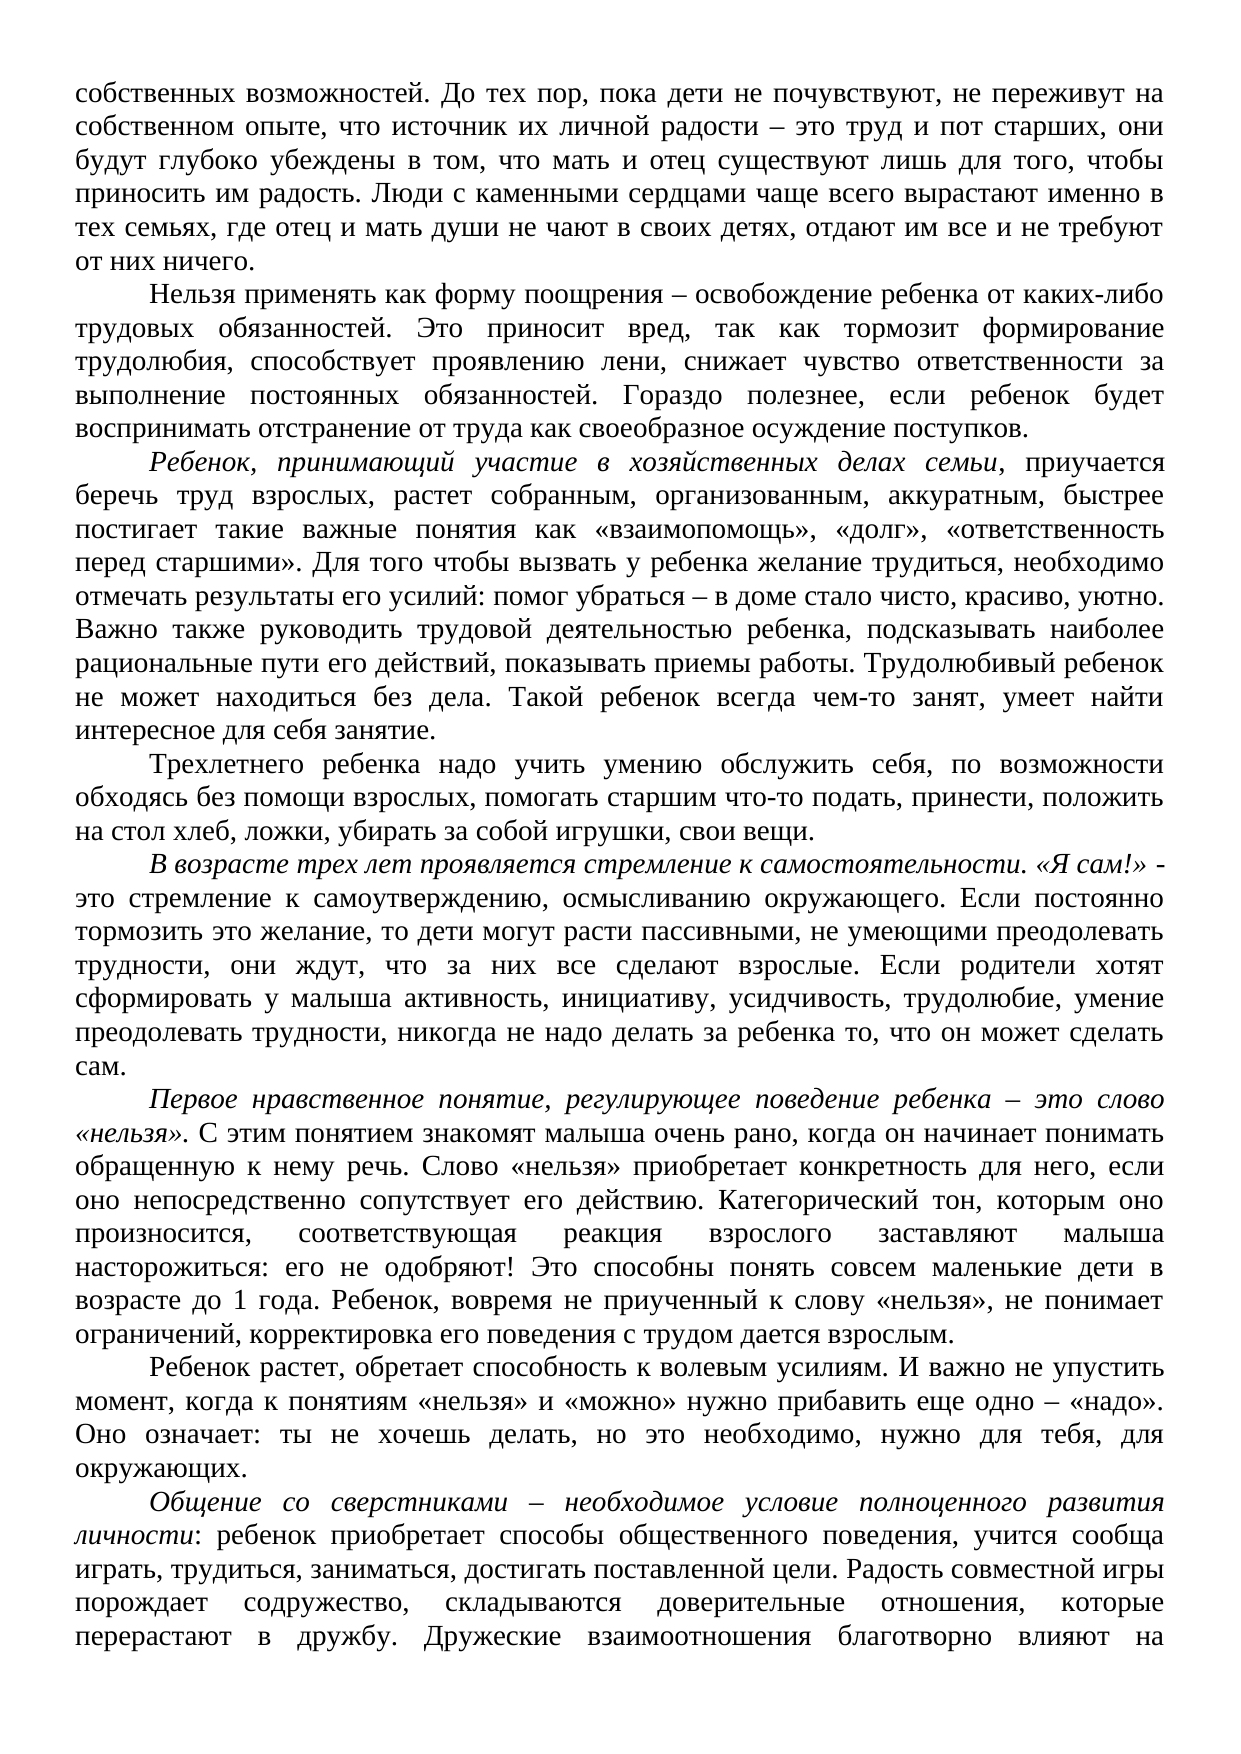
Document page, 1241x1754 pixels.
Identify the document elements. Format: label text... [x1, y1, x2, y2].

text Ребенок растет, обретает способность к волевым усилиям. И важно не упустить момент, когда к понятиям «нельзя» и «можно» нужно прибавить еще одно – «надо». Оно означает: ты не хочешь делать, но это необходимо, нужно для тебя, для окружающих. [75, 1349, 1165, 1484]
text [75, 1484, 1165, 1651]
text Нельзя применять как форму поощрения – освобождение ребенка от каких-либо трудовых обязанностей. Это приносит вред, так как тормозит формирование трудолюбия, способствует проявлению лени, снижает чувство ответственности за выполнение постоянных обязанностей. Гораздо полезнее, если ребенок будет воспринимать отстранение от труда как своеобразное осуждение поступков. [75, 276, 1165, 444]
text Трехлетнего ребенка надо учить умению обслужить себя, по возможности обходясь без помощи взрослых, помогать старшим что-то подать, принести, положить на стол хлеб, ложки, убирать за собой игрушки, свои вещи. [75, 746, 1165, 846]
text Ребенок, принимающий участие в хозяйственных делах семьи, приучается беречь труд взрослых, растет собранным, организованным, аккуратным, быстрее постигает такие важные понятия как «взаимопомощь», «долг», «ответственность перед старшими». Для того чтобы вызвать у ребенка желание трудиться, необходимо отмечать результаты его усилий: помог убраться – в доме стало чисто, красиво, уютно. Важно также руководить трудовой деятельностью ребенка, подсказывать наиболее рациональные пути его действий, показывать приемы работы. Трудолюбивый ребенок не может находиться без дела. Такой ребенок всегда чем-то занят, умеет найти интересное для себя занятие. [75, 444, 1165, 746]
text В возрасте трех лет проявляется стремление к самостоятельности. «Я сам!» - это стремление к самоутверждению, осмысливанию окружающего. Если постоянно тормозить это желание, то дети могут расти пассивными, не умеющими преодолевать трудности, они ждут, что за них все сделают взрослые. Если родители хотят сформировать у малыша активность, инициативу, усидчивость, трудолюбие, умение преодолевать трудности, никогда не надо делать за ребенка то, что он может сделать сам. [75, 846, 1165, 1081]
text Первое нравственное понятие, регулирующее поведение ребенка – это слово «нельзя». С этим понятием знакомят малыша очень рано, когда он начинает понимать обращенную к нему речь. Слово «нельзя» приобретает конкретность для него, если оно непосредственно сопутствует его действию. Категорический тон, которым оно произносится, соответствующая реакция взрослого заставляют малыша насторожиться: его не одобряют! Это способны понять совсем маленькие дети в возрасте до 1 года. Ребенок, вовремя не приученный к слову «нельзя», не понимает ограничений, корректировка его поведения с трудом дается взрослым. [75, 1081, 1165, 1349]
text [75, 75, 1165, 276]
